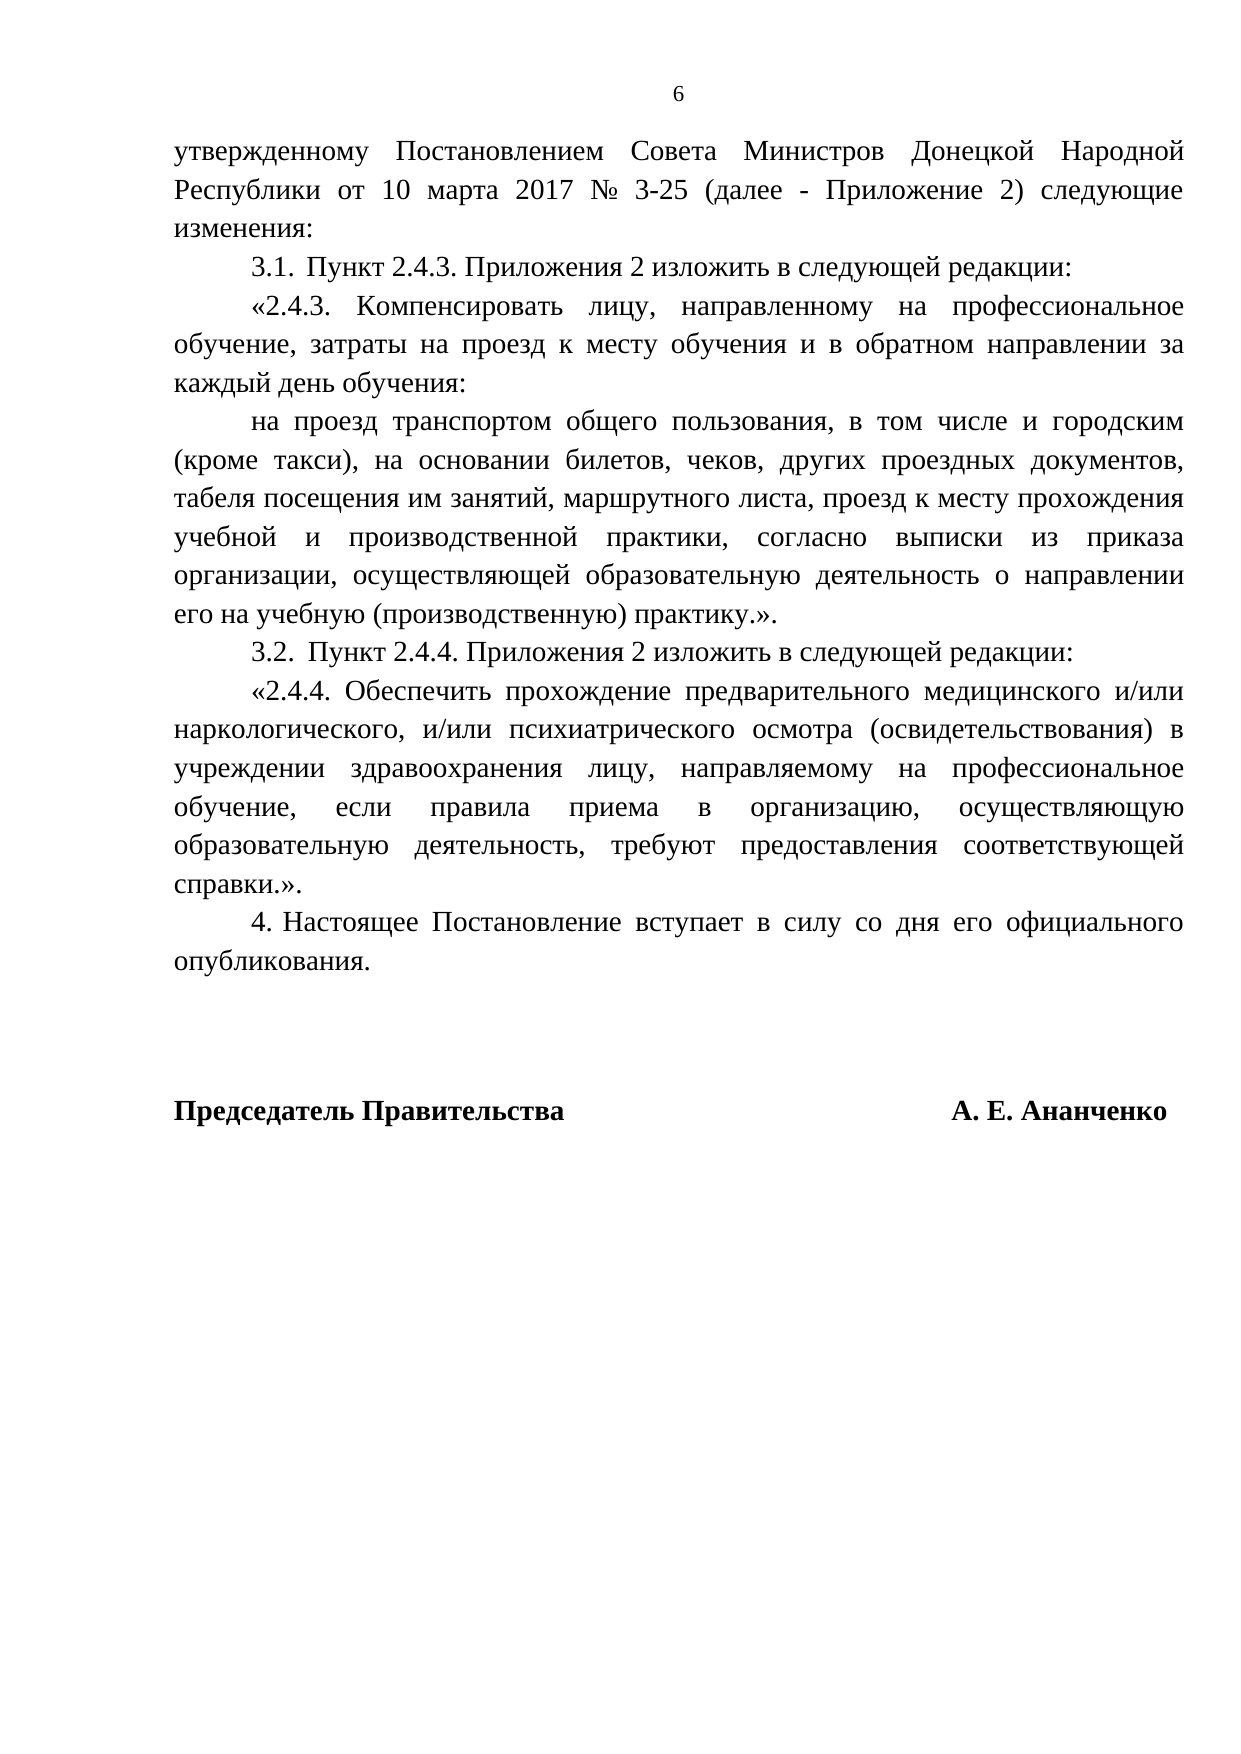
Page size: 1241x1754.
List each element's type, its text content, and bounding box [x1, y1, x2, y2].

text Председатель Правительства А. Е. Ананченко [174, 1097, 1185, 1126]
list Настоящее Постановление вступает в силу со дня его официального опубликования. [174, 904, 1185, 976]
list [174, 133, 1185, 244]
text «2.4.3. Компенсировать лицу, направленному на профессиональное обучение, затраты на проезд к месту обучения и в обратном направлении за каждый день обучения: [174, 288, 1185, 398]
list Пункт 2.4.3. Приложения 2 изложить в следующей редакции: [174, 249, 1185, 283]
text на проезд транспортом общего пользования, в том числе и городским (кроме такси), на основании билетов, чеков, других проездных документов, табеля посещения им занятий, маршрутного листа, проезд к месту прохождения учебной и производственной практики, согласно выписки из приказа организации, осуществляющей образовательную деятельность о направлении его на учебную (производственную) практику.». [174, 403, 1185, 629]
list Пункт 2.4.4. Приложения 2 изложить в следующей редакции: [174, 634, 1185, 668]
text «2.4.4. Обеспечить прохождение предварительного медицинского и/или наркологического, и/или психиатрического осмотра (освидетельствования) в учреждении здравоохранения лицу, направляемому на профессиональное обучение, если правила приема в организацию, осуществляющую образовательную деятельность, требуют предоставления соответствующей справки.». [174, 673, 1185, 899]
